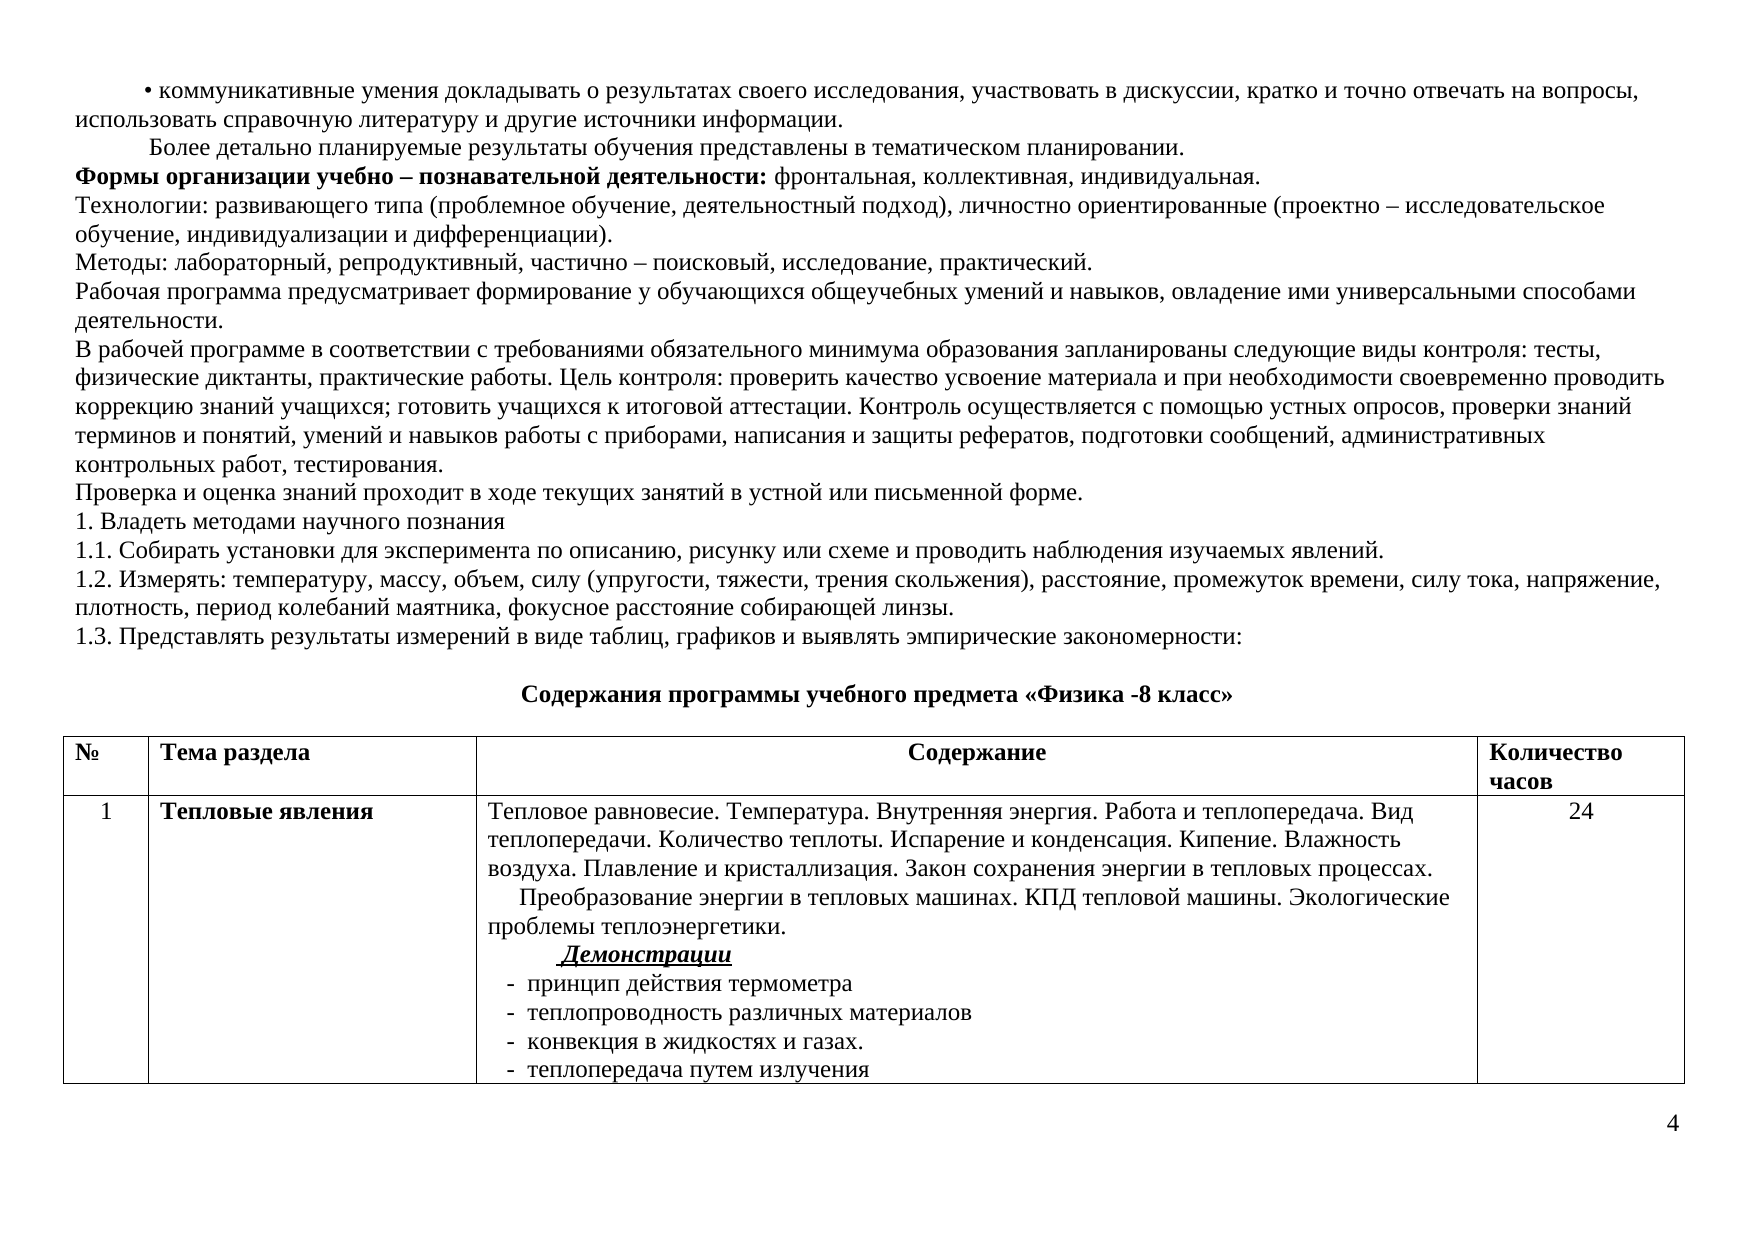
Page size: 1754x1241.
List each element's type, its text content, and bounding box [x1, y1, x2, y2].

text 1.2. Измерять: температуру, массу, объем, силу (упругости, тяжести, трения скольжения), расстояние, промежуток времени, силу тока, напряжение, плотность, период колебаний маятника, фокусное расстояние собирающей линзы. [75, 564, 1679, 621]
table_cell 24 [1478, 796, 1684, 1083]
text 1.1. Собирать установки для эксперимента по описанию, рисунку или схеме и проводить наблюдения изучаемых явлений. [75, 535, 1679, 564]
table_header Количество часов [1478, 737, 1684, 795]
subtitle • коммуникативные умения докладывать о результатах своего исследования, участвовать в дискуссии, кратко и точно отвечать на вопросы, использовать справочную литературу и другие источники информации. [75, 75, 1679, 132]
text Более детально планируемые результаты обучения представлены в тематическом планировании. [75, 132, 1679, 161]
table_cell 1 [64, 796, 148, 1083]
text Рабочая программа предусматривает формирование у обучающихся общеучебных умений и навыков, овладение ими универсальными способами деятельности. [75, 276, 1679, 334]
text 1. Владеть методами научного познания [75, 506, 1679, 535]
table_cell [477, 796, 1477, 1083]
text Методы: лабораторный, репродуктивный, частично – поисковый, исследование, практический. [75, 247, 1679, 276]
table_header Содержание [477, 737, 1477, 795]
table_header Тема раздела [149, 737, 476, 795]
text Проверка и оценка знаний проходит в ходе текущих занятий в устной или письменной форме. [75, 477, 1679, 506]
table_header № [64, 737, 148, 795]
text В рабочей программе в соответствии с требованиями обязательного минимума образования запланированы следующие виды контроля: тесты, физические диктанты, практические работы. Цель контроля: проверить качество усвоение материала и при необходимости своевременно проводить коррекцию знаний учащихся; готовить учащихся к итоговой аттестации. Контроль осуществляется с помощью устных опросов, проверки знаний терминов и понятий, умений и навыков работы с приборами, написания и защиты рефератов, подготовки сообщений, административных контрольных работ, тестирования. [75, 334, 1679, 477]
text Формы организации учебно – познавательной деятельности: фронтальная, коллективная, индивидуальная. [75, 161, 1679, 190]
text Содержания программы учебного предмета «Физика -8 класс» [75, 679, 1679, 707]
text Технологии: развивающего типа (проблемное обучение, деятельностный подход), личностно ориентированные (проектно – исследовательское обучение, индивидуализации и дифференциации). [75, 190, 1679, 247]
text 1.3. Представлять результаты измерений в виде таблиц, графиков и выявлять эмпирические закономерности: [75, 621, 1679, 650]
table_cell Тепловые явления [149, 796, 476, 1083]
